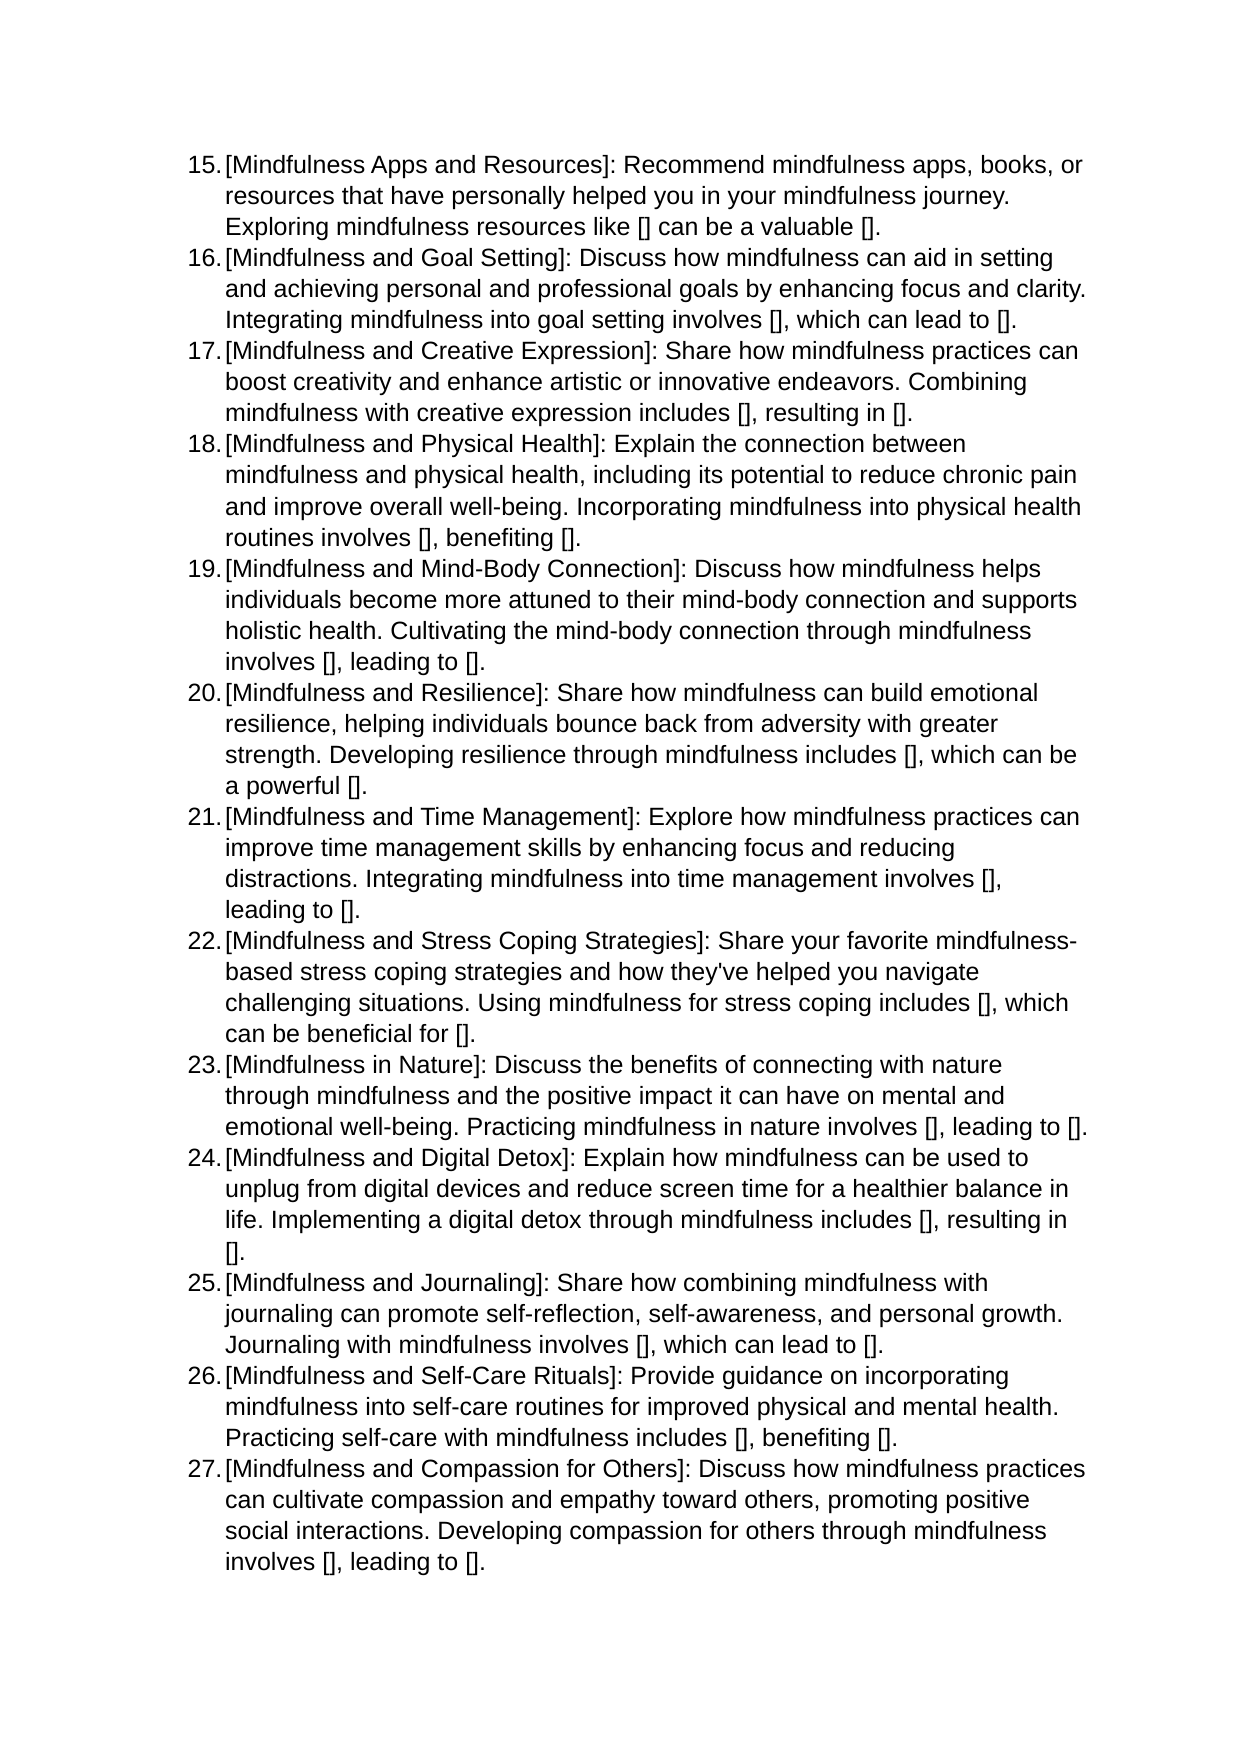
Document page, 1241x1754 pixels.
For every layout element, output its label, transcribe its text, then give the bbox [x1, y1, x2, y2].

list [Mindfulness and Creative Expression]: Share how mindfulness practices can boost creativity and enhance artistic or innovative endeavors. Combining mindfulness with creative expression includes [], resulting in []. [187, 336, 1090, 427]
list [Mindfulness and Goal Setting]: Discuss how mindfulness can aid in setting and achieving personal and professional goals by enhancing focus and clarity. Integrating mindfulness into goal setting involves [], which can lead to []. [187, 243, 1090, 334]
list [Mindfulness and Compassion for Others]: Discuss how mindfulness practices can cultivate compassion and empathy toward others, promoting positive social interactions. Developing compassion for others through mindfulness involves [], leading to []. [187, 1454, 1090, 1576]
list [Mindfulness and Resilience]: Share how mindfulness can build emotional resilience, helping individuals bounce back from adversity with greater strength. Developing resilience through mindfulness includes [], which can be a powerful []. [187, 678, 1090, 799]
list [Mindfulness and Journaling]: Share how combining mindfulness with journaling can promote self-reflection, self-awareness, and personal growth. Journaling with mindfulness involves [], which can lead to []. [187, 1267, 1090, 1358]
list [Mindfulness and Physical Health]: Explain the connection between mindfulness and physical health, including its potential to reduce chronic pain and improve overall well-being. Incorporating mindfulness into physical health routines involves [], benefiting []. [187, 429, 1090, 551]
list [Mindfulness and Mind-Body Connection]: Discuss how mindfulness helps individuals become more attuned to their mind-body connection and supports holistic health. Cultivating the mind-body connection through mindfulness involves [], leading to []. [187, 553, 1090, 675]
list [Mindfulness and Stress Coping Strategies]: Share your favorite mindfulness-based stress coping strategies and how they've helped you navigate challenging situations. Using mindfulness for stress coping includes [], which can be beneficial for []. [187, 926, 1090, 1048]
list [Mindfulness and Time Management]: Explore how mindfulness practices can improve time management skills by enhancing focus and reducing distractions. Integrating mindfulness into time management involves [], leading to []. [187, 802, 1090, 924]
list [Mindfulness in Nature]: Discuss the benefits of connecting with nature through mindfulness and the positive impact it can have on mental and emotional well-being. Practicing mindfulness in nature involves [], leading to []. [187, 1050, 1090, 1141]
list [Mindfulness Apps and Resources]: Recommend mindfulness apps, books, or resources that have personally helped you in your mindfulness journey. Exploring mindfulness resources like [] can be a valuable []. [187, 150, 1090, 241]
list [Mindfulness and Digital Detox]: Explain how mindfulness can be used to unplug from digital devices and reduce screen time for a healthier balance in life. Implementing a digital detox through mindfulness includes [], resulting in []. [187, 1143, 1090, 1265]
list [Mindfulness and Self-Care Rituals]: Provide guidance on incorporating mindfulness into self-care routines for improved physical and mental health. Practicing self-care with mindfulness includes [], benefiting []. [187, 1361, 1090, 1451]
